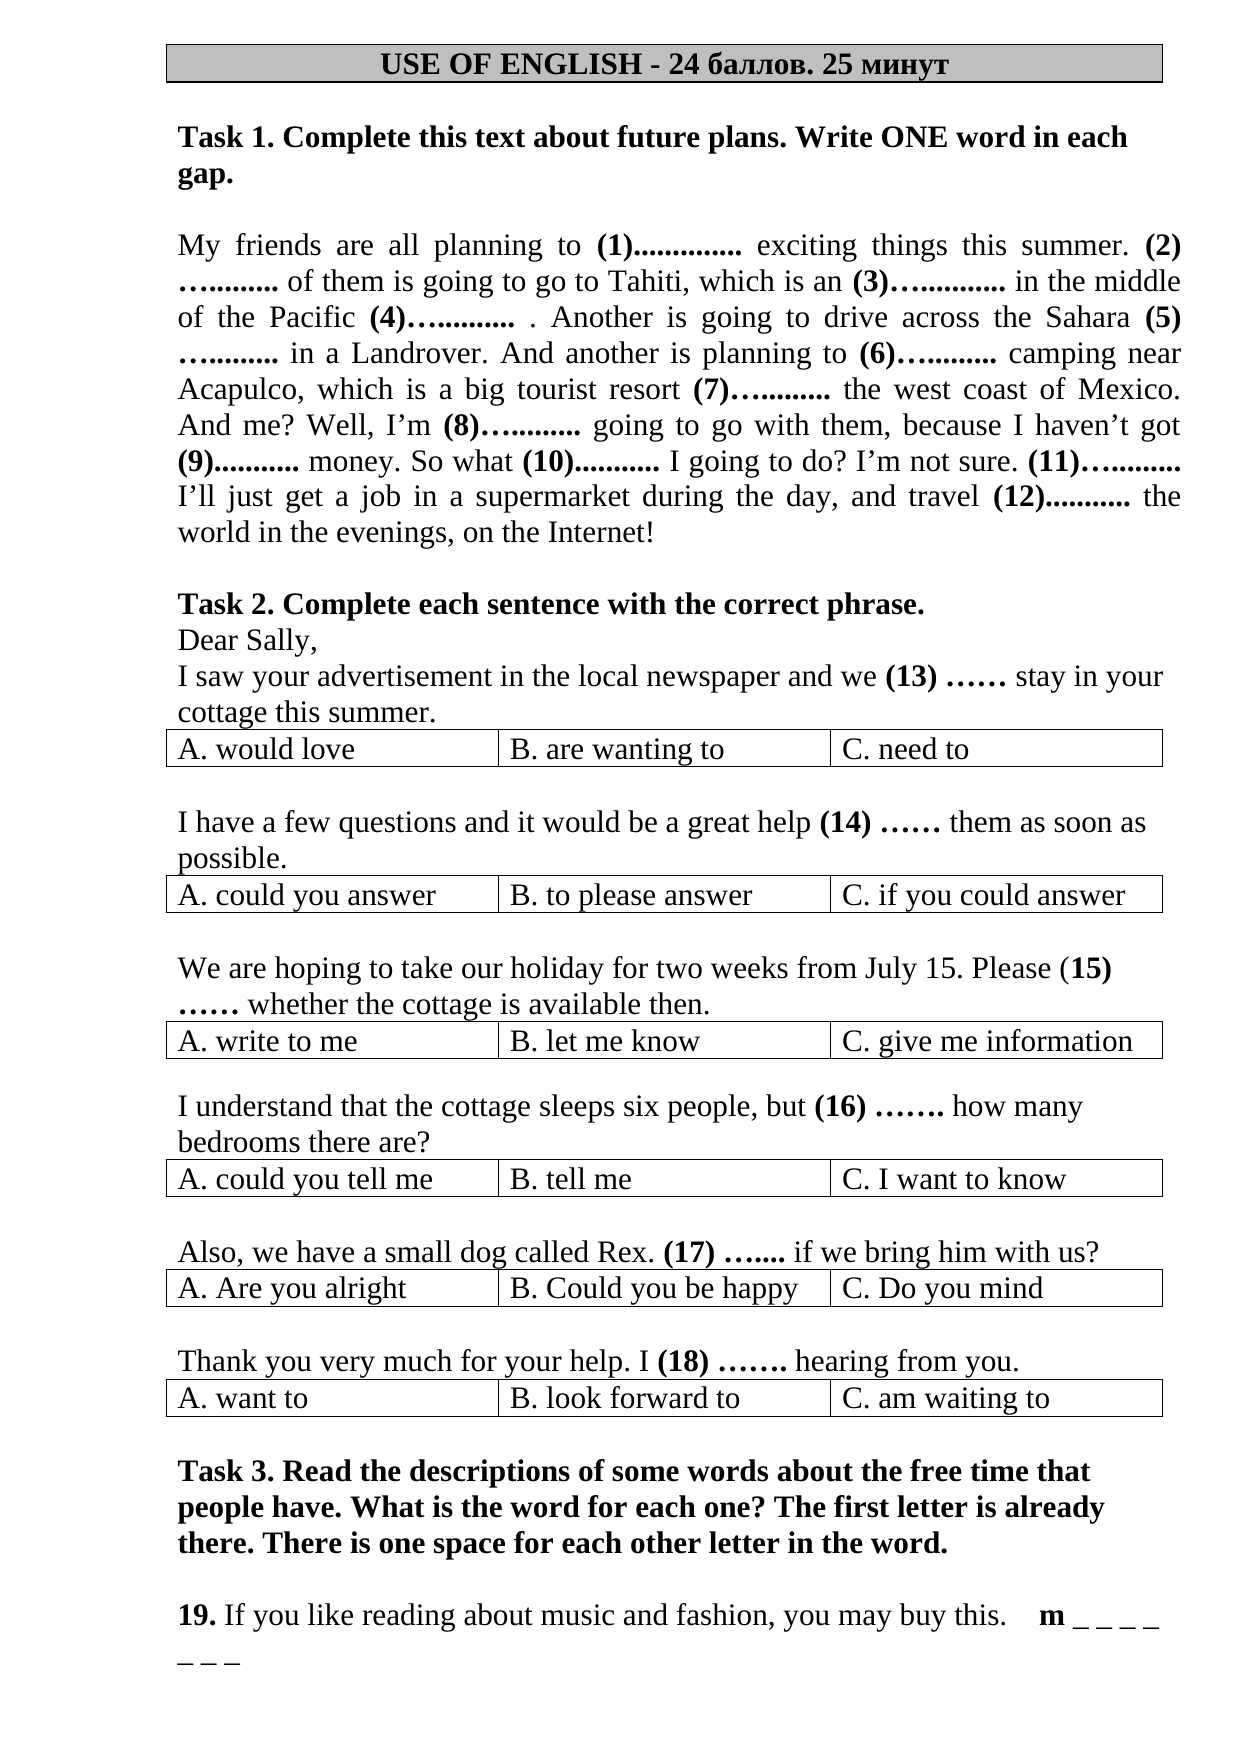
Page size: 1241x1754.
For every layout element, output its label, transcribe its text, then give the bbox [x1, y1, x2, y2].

table_header B. look forward to [499, 1380, 830, 1416]
table_header B. are wanting to [499, 730, 830, 766]
text I understand that the cottage sleeps six people, but (16) ……. how many bedrooms there are? [177, 1087, 1181, 1159]
text Task 1. Complete this text about future plans. Write ONE word in each gap. [177, 118, 1181, 190]
table_header C. if you could answer [831, 876, 1162, 912]
text Also, we have a small dog called Rex. (17) ….... if we bring him with us? [177, 1233, 1181, 1269]
text Task 2. Complete each sentence with the correct phrase. [177, 586, 1181, 621]
table_header B. tell me [499, 1160, 830, 1196]
table_header B. to please answer [499, 876, 830, 912]
text My friends are all planning to (1).............. exciting things this summer. (2)…......... of them is going to go to Tahiti, which is an (3)…........... in the middle of the Pacific (4)….......... . Another is going to drive across the Sahara (5)…......... in a Landrover. And another is planning to (6)…......... camping near Acapulco, which is a big tourist resort (7)…......... the west coast of Mexico. And me? Well, I’m (8)…......... going to go with them, because I haven’t got (9)........... money. So what (10)........... I going to do? I’m not sure. (11)…......... I’ll just get a job in a supermarket during the day, and travel (12)........... the world in the evenings, on the Internet! [177, 226, 1181, 549]
table_header A. could you answer [167, 876, 498, 912]
text Dear Sally, [177, 621, 1181, 657]
table_header A. write to me [167, 1022, 498, 1058]
text I have a few questions and it would be a great help (14) …… them as soon as possible. [177, 803, 1181, 875]
text Thank you very much for your help. I (18) ……. hearing from you. [177, 1343, 1181, 1379]
table_header C. Do you mind [831, 1270, 1162, 1306]
text I saw your advertisement in the local newspaper and we (13) …… stay in your cottage this summer. [177, 657, 1181, 729]
table_header C. give me information [831, 1022, 1162, 1058]
table_header A. Are you alright [167, 1270, 498, 1306]
table_header USE OF ENGLISH - 24 баллов. 25 минут [167, 45, 1162, 81]
text 19. If you like reading about music and fashion, you may buy this. m _ _ _ _ _ _ _ [177, 1596, 1181, 1668]
table_header C. I want to know [831, 1160, 1162, 1196]
table_header A. want to [167, 1380, 498, 1416]
text We are hoping to take our holiday for two weeks from July 15. Please (15) …… whether the cottage is available then. [177, 949, 1181, 1021]
table_header A. could you tell me [167, 1160, 498, 1196]
table_header B. let me know [499, 1022, 830, 1058]
text Task 3. Read the descriptions of some words about the free time that people have. What is the word for each one? The first letter is already there. There is one space for each other letter in the word. [177, 1453, 1181, 1560]
table_header B. Could you be happy [499, 1270, 830, 1306]
table_header C. need to [831, 730, 1162, 766]
table_header C. am waiting to [831, 1380, 1162, 1416]
table_header A. would love [167, 730, 498, 766]
